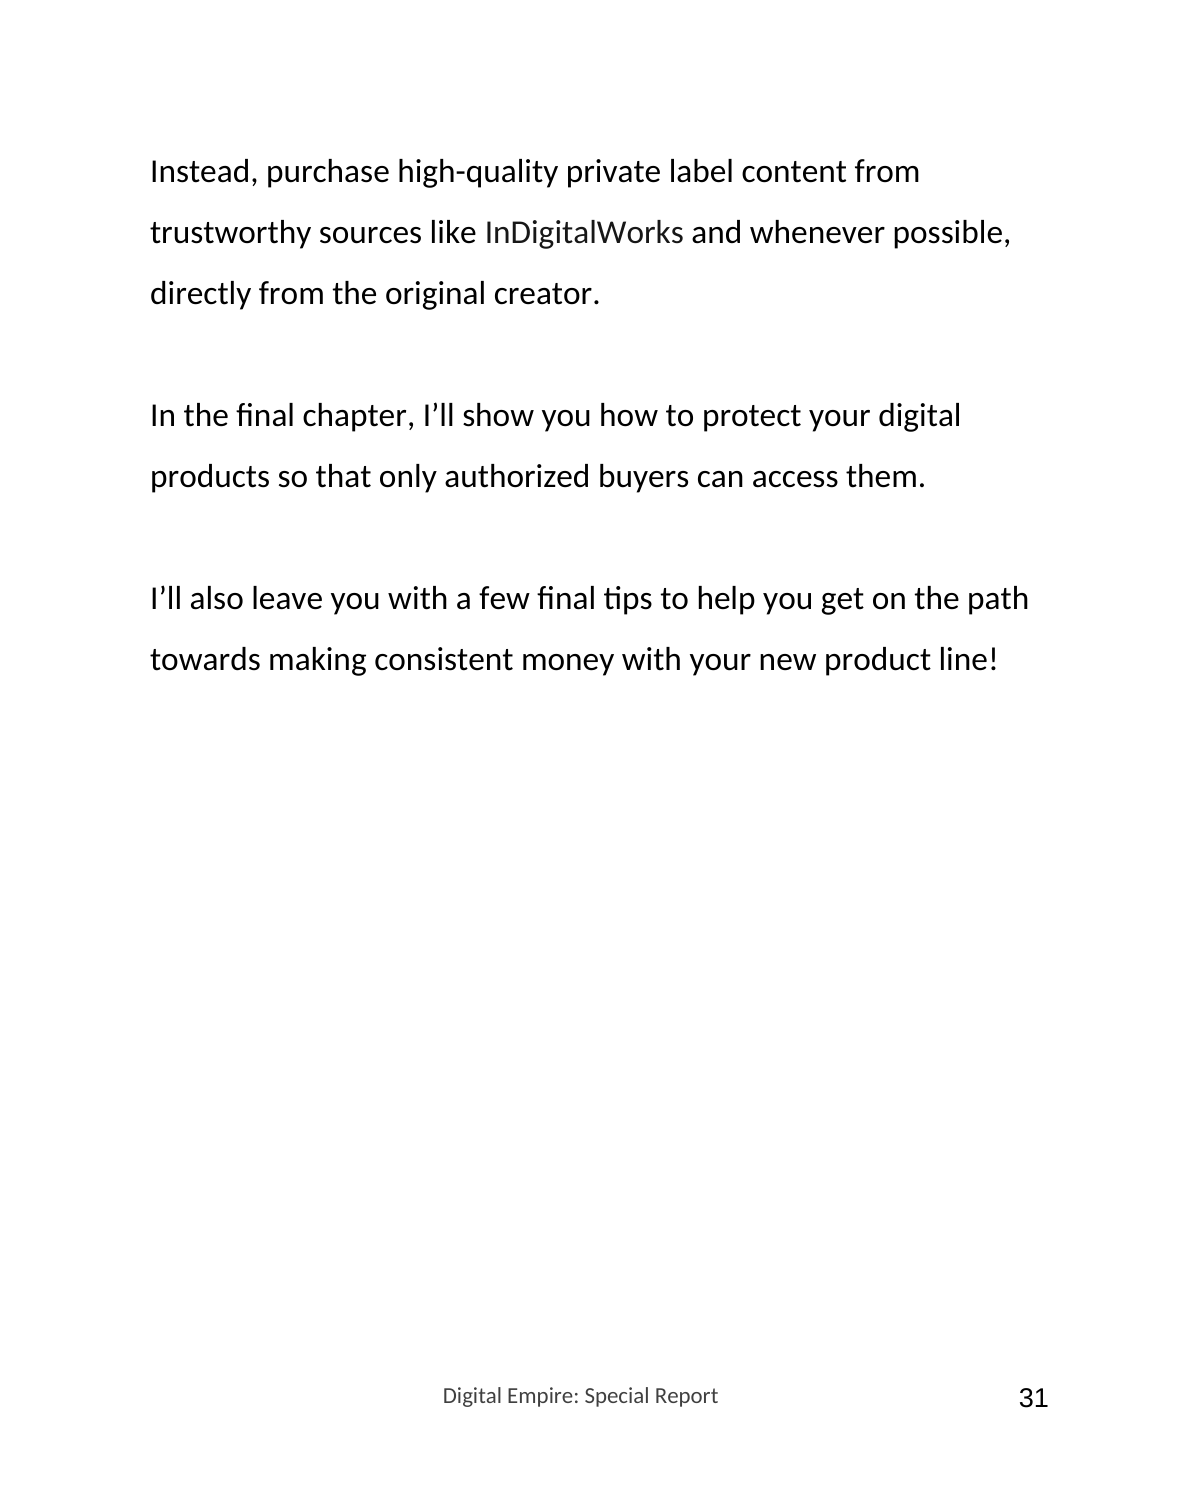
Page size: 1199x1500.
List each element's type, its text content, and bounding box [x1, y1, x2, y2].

text Instead, purchase high-quality private label content from trustworthy sources like InDigitalWorks and whenever possible, directly from the original creator. [150, 150, 1049, 313]
text I’ll also leave you with a few final tips to help you get on the path towards making consistent money with your new product line! [150, 516, 1049, 679]
text In the final chapter, I’ll show you how to protect your digital products so that only authorized buyers can access them. [150, 394, 1049, 496]
